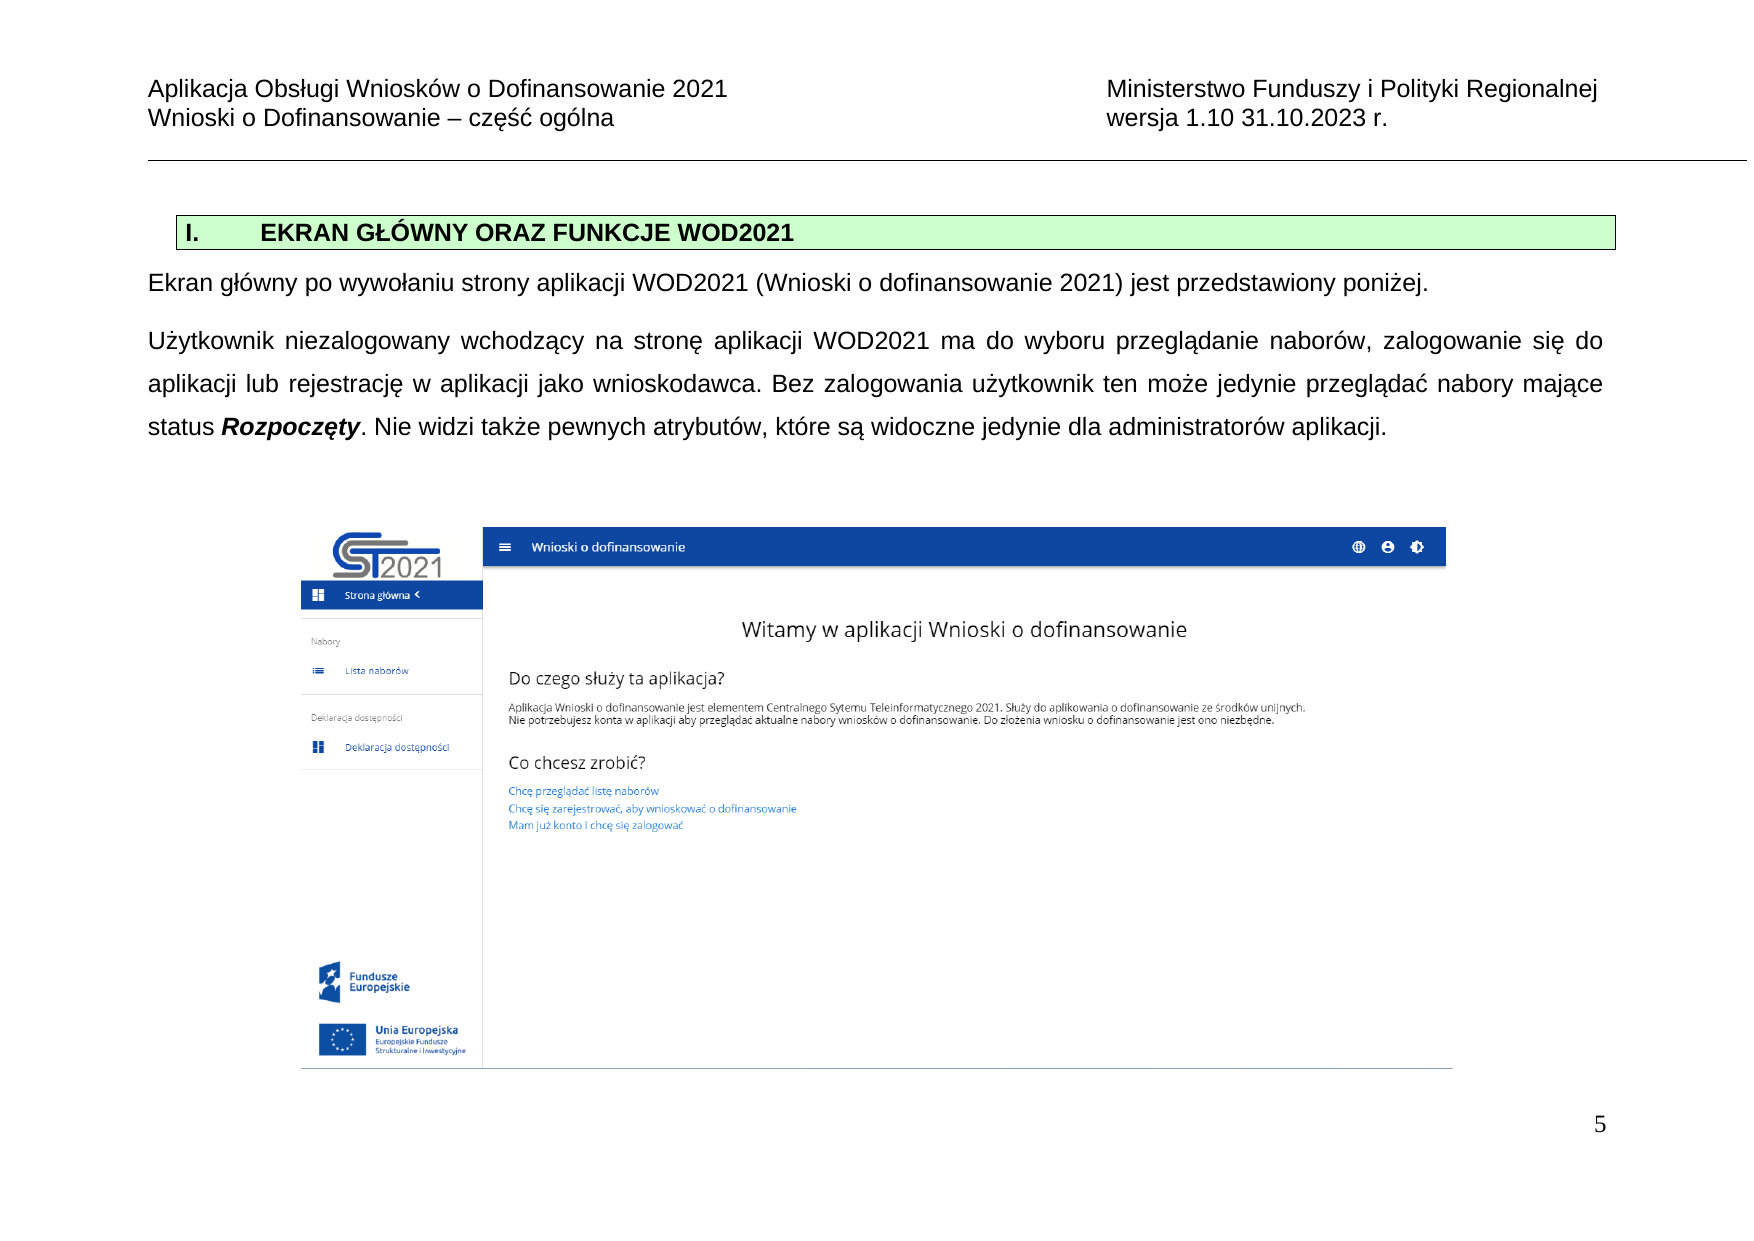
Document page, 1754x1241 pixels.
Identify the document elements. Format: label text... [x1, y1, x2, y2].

text Użytkownik niezalogowany wchodzący na stronę aplikacji WOD2021 ma do wyboru przeglądanie naborów, zalogowanie się do aplikacji lub rejestrację w aplikacji jako wnioskodawca. Bez zalogowania użytkownik ten może jedynie przeglądać nabory mające status Rozpoczęty. Nie widzi także pewnych atrybutów, które są widoczne jedynie dla administratorów aplikacji. [148, 326, 1606, 441]
picture [301, 527, 1453, 1069]
text Ekran główny po wywołaniu strony aplikacji WOD2021 (Wnioski o dofinansowanie 2021) jest przedstawiony poniżej. [148, 268, 1606, 297]
subtitle EKRAN GŁÓWNY ORAZ FUNKCJE WOD2021 [177, 216, 1615, 249]
